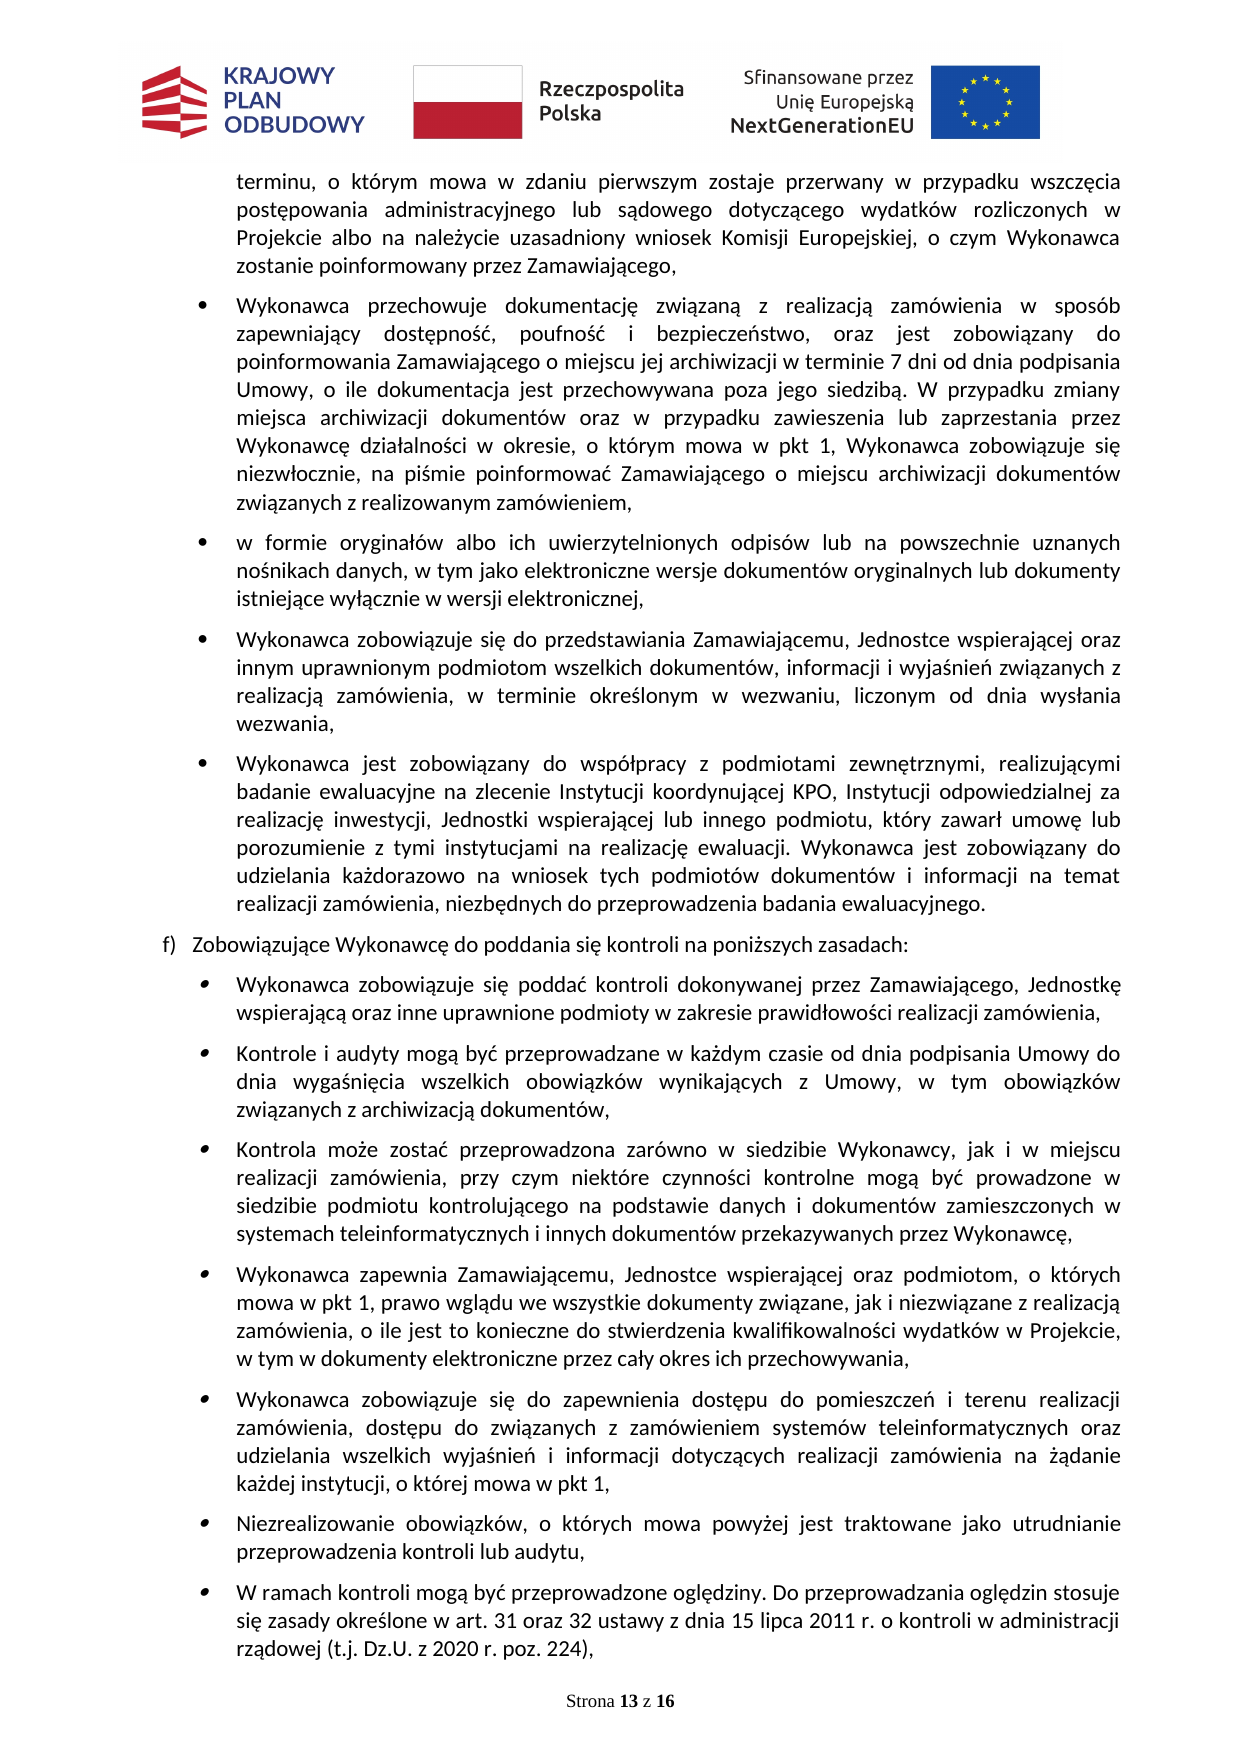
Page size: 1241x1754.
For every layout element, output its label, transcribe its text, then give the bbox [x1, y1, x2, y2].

list Wykonawca zobowiązuje się do przedstawiania Zamawiającemu, Jednostce wspierającej oraz innym uprawnionym podmiotom wszelkich dokumentów, informacji i wyjaśnień związanych z realizacją zamówienia, w terminie określonym w wezwaniu, liczonym od dnia wysłania wezwania, [199, 625, 1122, 737]
list w formie oryginałów albo ich uwierzytelnionych odpisów lub na powszechnie uznanych nośnikach danych, w tym jako elektroniczne wersje dokumentów oryginalnych lub dokumenty istniejące wyłącznie w wersji elektronicznej, [199, 528, 1122, 612]
list Wykonawca zobowiązuje się poddać kontroli dokonywanej przez Zamawiającego, Jednostkę wspierającą oraz inne uprawnione podmioty w zakresie prawidłowości realizacji zamówienia, [199, 970, 1122, 1026]
list Niezrealizowanie obowiązków, o których mowa powyżej jest traktowane jako utrudnianie przeprowadzenia kontroli lub audytu, [199, 1509, 1122, 1565]
list Kontrola może zostać przeprowadzona zarówno w siedzibie Wykonawcy, jak i w miejscu realizacji zamówienia, przy czym niektóre czynności kontrolne mogą być prowadzone w siedzibie podmiotu kontrolującego na podstawie danych i dokumentów zamieszczonych w systemach teleinformatycznych i innych dokumentów przekazywanych przez Wykonawcę, [199, 1136, 1122, 1248]
list Wykonawca przechowuje dokumentację związaną z realizacją zamówienia w sposób zapewniający dostępność, poufność i bezpieczeństwo, oraz jest zobowiązany do poinformowania Zamawiającego o miejscu jej archiwizacji w terminie 7 dni od dnia podpisania Umowy, o ile dokumentacja jest przechowywana poza jego siedzibą. W przypadku zmiany miejsca archiwizacji dokumentów oraz w przypadku zawieszenia lub zaprzestania przez Wykonawcę działalności w okresie, o którym mowa w pkt 1, Wykonawca zobowiązuje się niezwłocznie, na piśmie poinformować Zamawiającego o miejscu archiwizacji dokumentów związanych z realizowanym zamówieniem, [199, 291, 1122, 516]
list Kontrole i audyty mogą być przeprowadzane w każdym czasie od dnia podpisania Umowy do dnia wygaśnięcia wszelkich obowiązków wynikających z Umowy, w tym obowiązków związanych z archiwizacją dokumentów, [199, 1039, 1122, 1123]
list Wykonawca zobowiązuje się do zapewnienia dostępu do pomieszczeń i terenu realizacji zamówienia, dostępu do związanych z zamówieniem systemów teleinformatycznych oraz udzielania wszelkich wyjaśnień i informacji dotyczących realizacji zamówienia na żądanie każdej instytucji, o której mowa w pkt 1, [199, 1385, 1122, 1497]
list Wykonawca jest zobowiązany do współpracy z podmiotami zewnętrznymi, realizującymi badanie ewaluacyjne na zlecenie Instytucji koordynującej KPO, Instytucji odpowiedzialnej za realizację inwestycji, Jednostki wspierającej lub innego podmiotu, który zawarł umowę lub porozumienie z tymi instytucjami na realizację ewaluacji. Wykonawca jest zobowiązany do udzielania każdorazowo na wniosek tych podmiotów dokumentów i informacji na temat realizacji zamówienia, niezbędnych do przeprowadzenia badania ewaluacyjnego. [199, 749, 1122, 917]
list Zobowiązujące Wykonawcę do poddania się kontroli na poniższych zasadach: [162, 930, 1122, 958]
list Wykonawca zapewnia Zamawiającemu, Jednostce wspierającej oraz podmiotom, o których mowa w pkt 1, prawo wglądu we wszystkie dokumenty związane, jak i niezwiązane z realizacją zamówienia, o ile jest to konieczne do stwierdzenia kwalifikowalności wydatków w Projekcie, w tym w dokumenty elektroniczne przez cały okres ich przechowywania, [199, 1260, 1122, 1372]
picture [118, 41, 1064, 163]
list W ramach kontroli mogą być przeprowadzone oględziny. Do przeprowadzania oględzin stosuje się zasady określone w art. 31 oraz 32 ustawy z dnia 15 lipca 2011 r. o kontroli w administracji rządowej (t.j. Dz.U. z 2020 r. poz. 224), [199, 1578, 1122, 1662]
